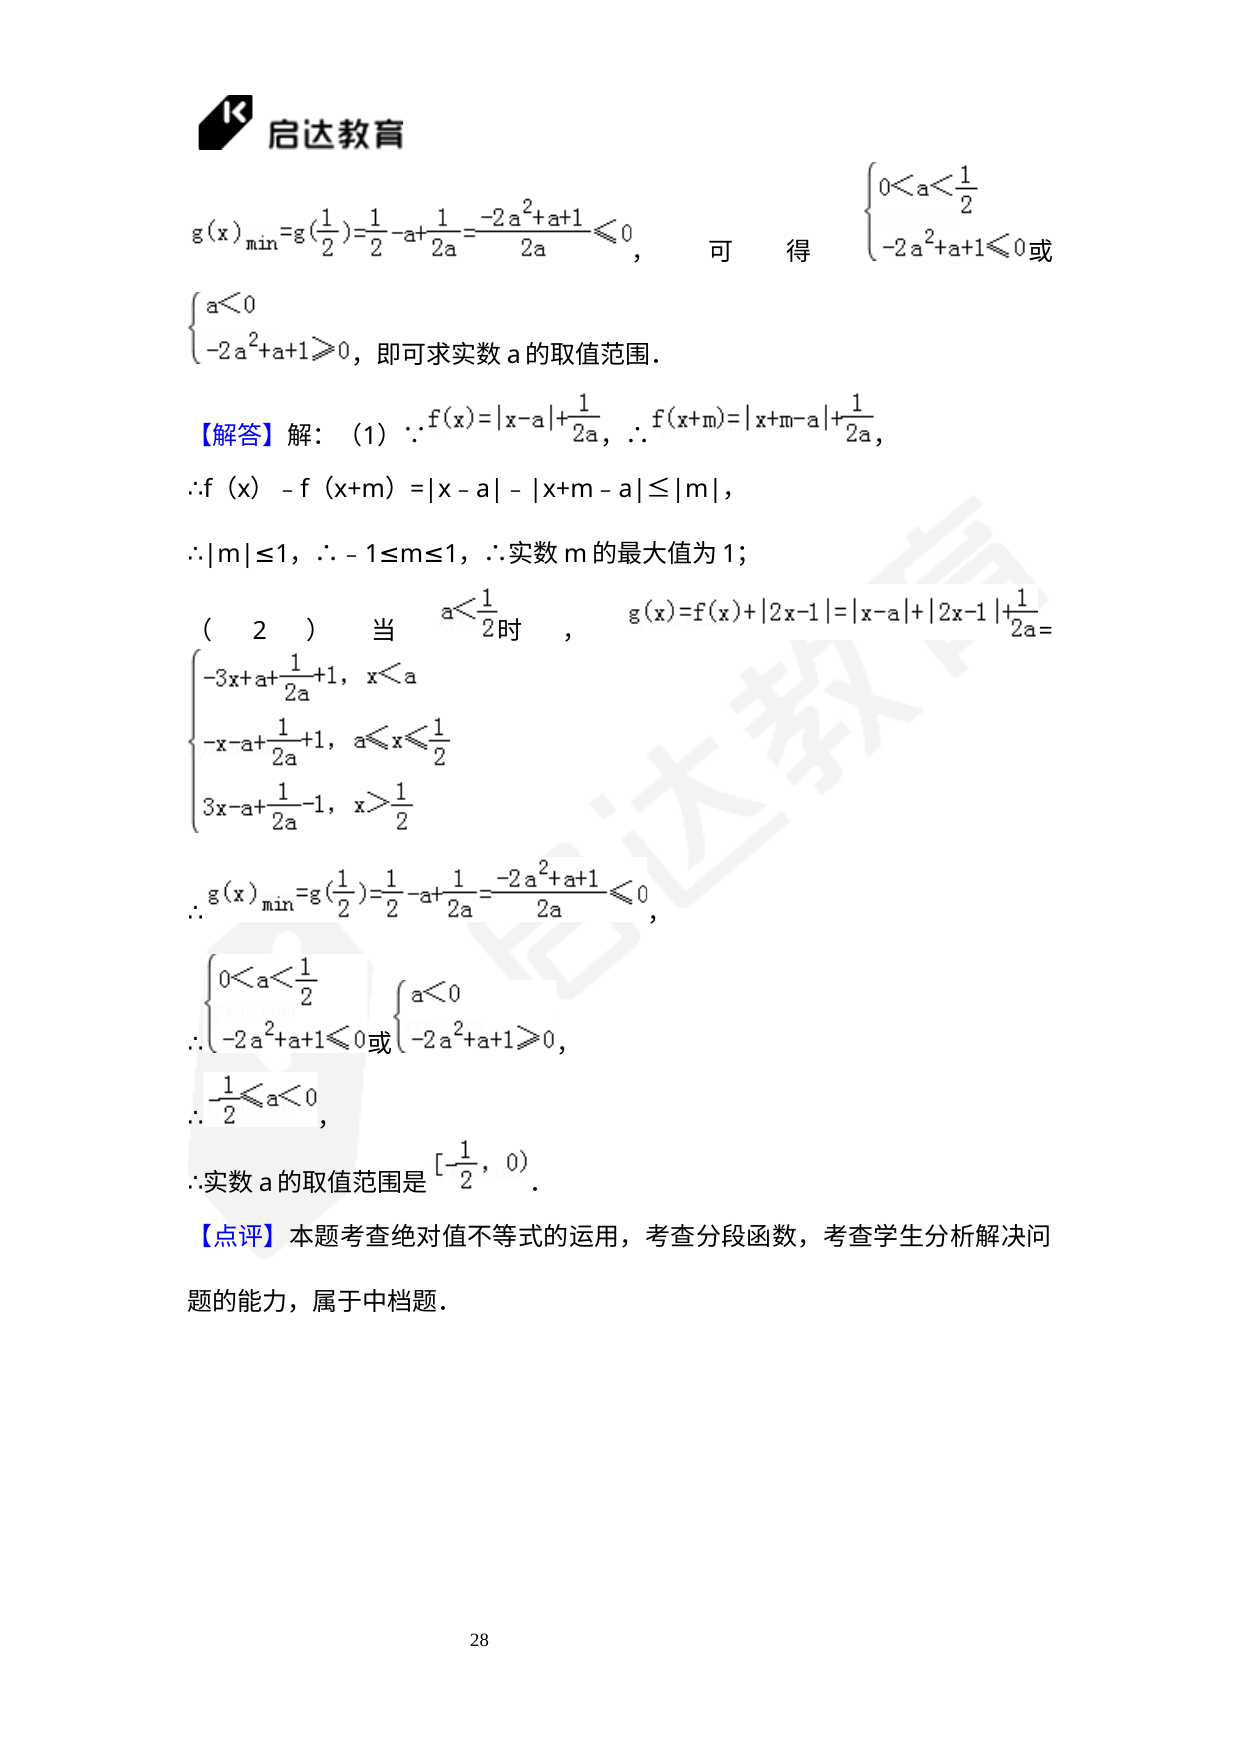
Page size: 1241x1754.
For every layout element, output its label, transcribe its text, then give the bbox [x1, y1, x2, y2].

picture [203, 857, 648, 922]
text ∴实数a的取值范围是． [187, 1137, 1053, 1202]
text 【点评】本题考查绝对值不等式的运用，考查分段函数，考查学生分析解决问题的能力，属于中档题． [187, 1202, 1053, 1332]
text ∴f（x）﹣f（x+m）=|x﹣a|﹣|x+m﹣a|≤|m|， [187, 454, 1053, 519]
picture [203, 954, 368, 1053]
picture [187, 292, 352, 364]
picture [436, 584, 498, 640]
picture [426, 389, 601, 445]
picture [650, 389, 874, 445]
picture [427, 1137, 529, 1192]
picture [203, 1072, 318, 1127]
text ∴， [187, 1072, 1053, 1137]
picture [392, 980, 557, 1053]
picture [627, 584, 1039, 640]
picture [187, 649, 451, 833]
picture [198, 95, 404, 150]
picture [863, 162, 1028, 261]
picture [187, 196, 632, 261]
text ∴|m|≤1，∴﹣1≤m≤1，∴实数m的最大值为1； [187, 519, 1053, 584]
